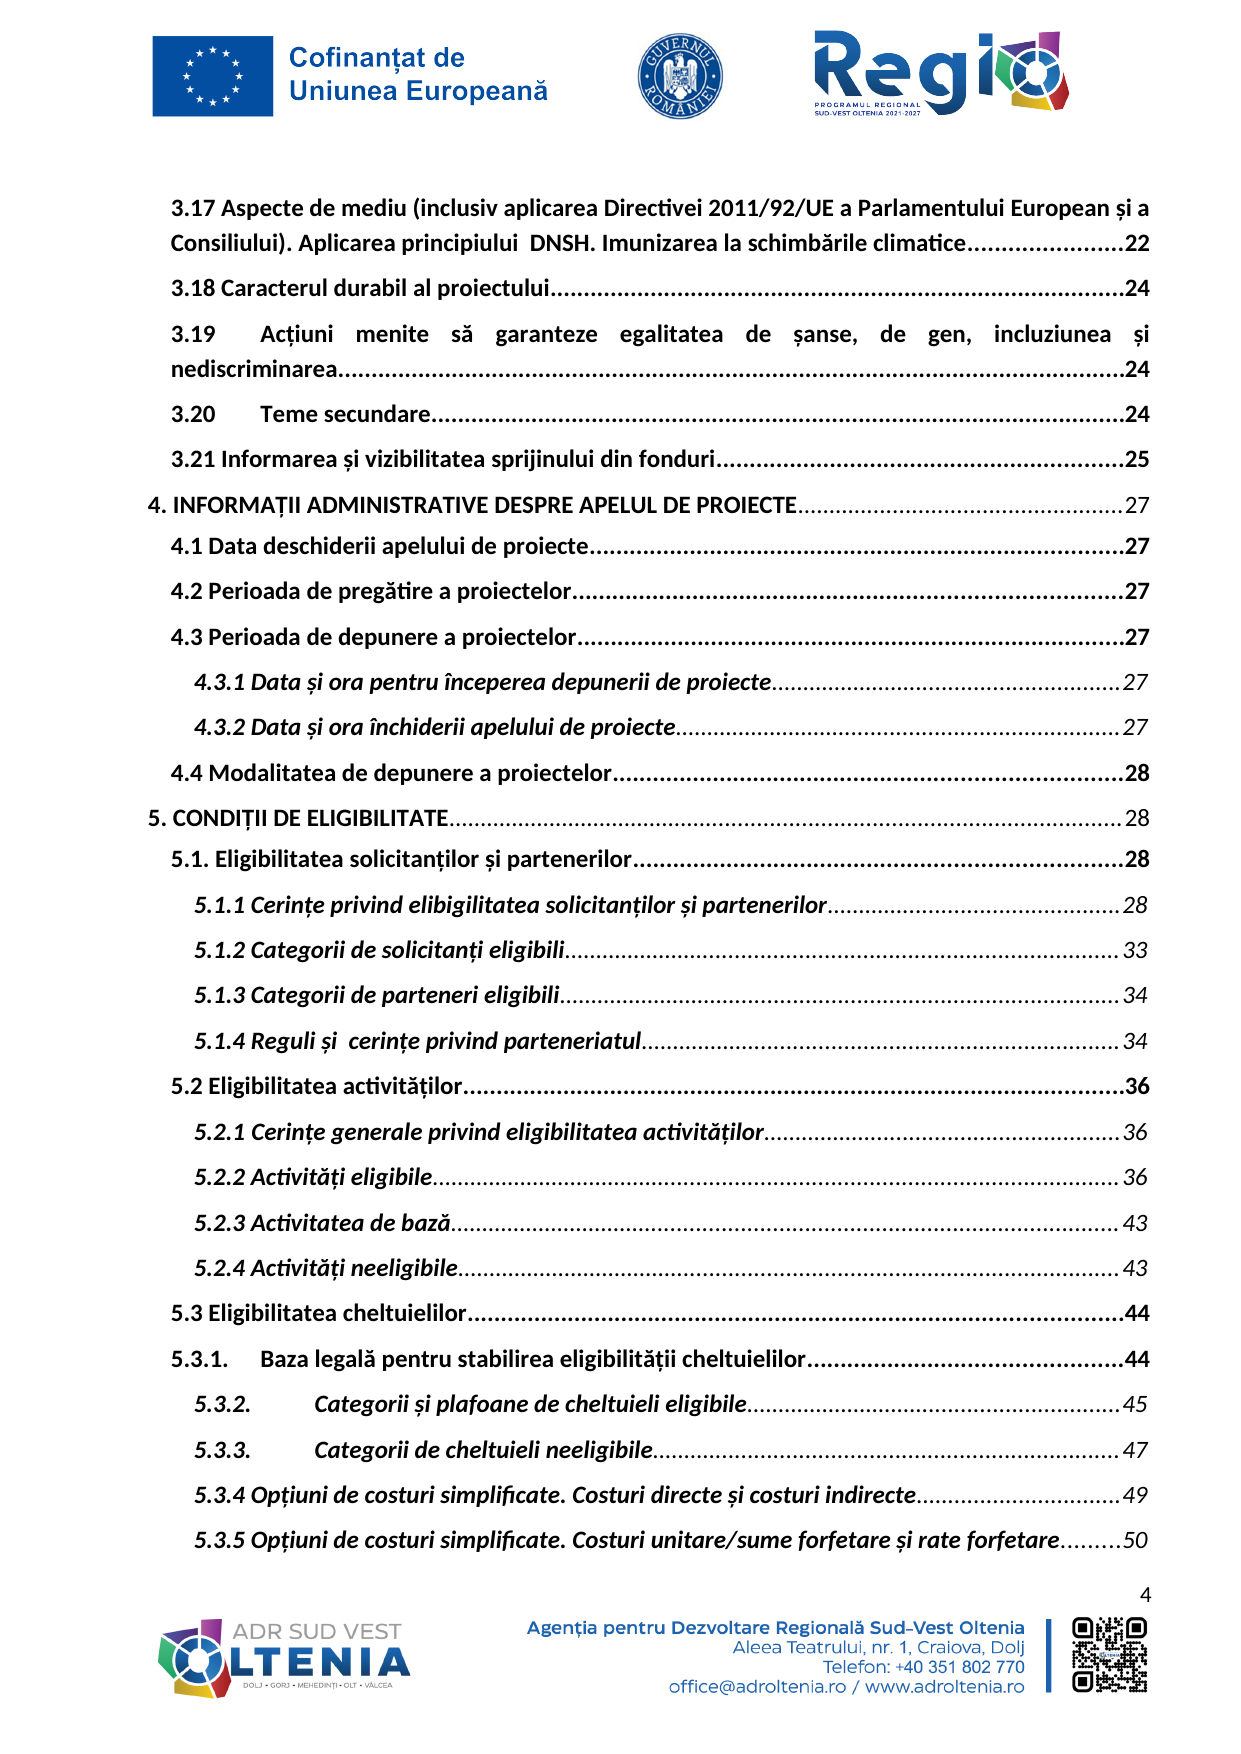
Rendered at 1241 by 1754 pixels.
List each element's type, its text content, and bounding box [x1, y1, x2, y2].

text 5.3.5 Opțiuni de costuri simplificate. Costuri unitare/sume forfetare și rate forfetare 50 [193, 1524, 1152, 1555]
text 5.3.1. Baza legală pentru stabilirea eligibilității cheltuielilor 44 [171, 1343, 1152, 1373]
text 5.2.4 Activități neeligibile 43 [193, 1252, 1152, 1283]
text 3.20 Teme secundare 24 [171, 398, 1152, 429]
text 5.3.2. Categorii și plafoane de cheltuieli eligibile 45 [193, 1388, 1152, 1419]
text 5.2.3 Activitatea de bază 43 [193, 1207, 1152, 1237]
text 4.3 Perioada de depunere a proiectelor 27 [171, 621, 1152, 651]
text 4. INFORMAȚII ADMINISTRATIVE DESPRE APELUL DE PROIECTE 27 [148, 489, 1152, 519]
text 5.1.2 Categorii de solicitanți eligibili 33 [193, 934, 1152, 965]
text 4.4 Modalitatea de depunere a proiectelor 28 [171, 757, 1152, 787]
text 5.3.4 Opțiuni de costuri simplificate. Costuri directe și costuri indirecte 49 [193, 1479, 1152, 1510]
text 4.3.1 Data și ora pentru începerea depunerii de proiecte 27 [193, 666, 1152, 697]
text 4.2 Perioada de pregătire a proiectelor 27 [171, 575, 1152, 606]
text 5.3.3. Categorii de cheltuieli neeligibile 47 [193, 1434, 1152, 1464]
picture [812, 29, 1071, 119]
text 5. CONDIȚII DE ELIGIBILITATE 28 [148, 802, 1152, 833]
text 5.1.4 Reguli și cerințe privind parteneriatul 34 [193, 1025, 1152, 1056]
text 3.19 Acțiuni menite să garanteze egalitatea de șanse, de gen, incluziunea și nediscriminarea 24 [171, 318, 1152, 383]
text 3.17 Aspecte de mediu (inclusiv aplicarea Directivei 2011/92/UE a Parlamentului European și a Consiliului). Aplicarea principiului DNSH. Imunizarea la schimbările climatice 22 [171, 192, 1152, 257]
text 5.2.2 Activități eligibile 36 [193, 1161, 1152, 1192]
text 5.2.1 Cerințe generale privind eligibilitatea activităților 36 [193, 1116, 1152, 1146]
text 4.3.2 Data și ora închiderii apelului de proiecte 27 [193, 712, 1152, 742]
text 5.1.1 Cerințe privind elibigilitatea solicitanților și partenerilor 28 [193, 889, 1152, 919]
text 5.2 Eligibilitatea activităților 36 [171, 1070, 1152, 1101]
picture [633, 31, 728, 121]
text 5.1. Eligibilitatea solicitanților și partenerilor 28 [171, 843, 1152, 874]
picture [147, 31, 550, 120]
text 5.1.3 Categorii de parteneri eligibili 34 [193, 979, 1152, 1010]
text 3.21 Informarea și vizibilitatea sprijinului din fonduri 25 [171, 443, 1152, 474]
text 3.18 Caracterul durabil al proiectului 24 [171, 272, 1152, 303]
text 4.1 Data deschiderii apelului de proiecte 27 [171, 530, 1152, 560]
text 5.3 Eligibilitatea cheltuielilor 44 [171, 1297, 1152, 1328]
picture [148, 1608, 1152, 1706]
